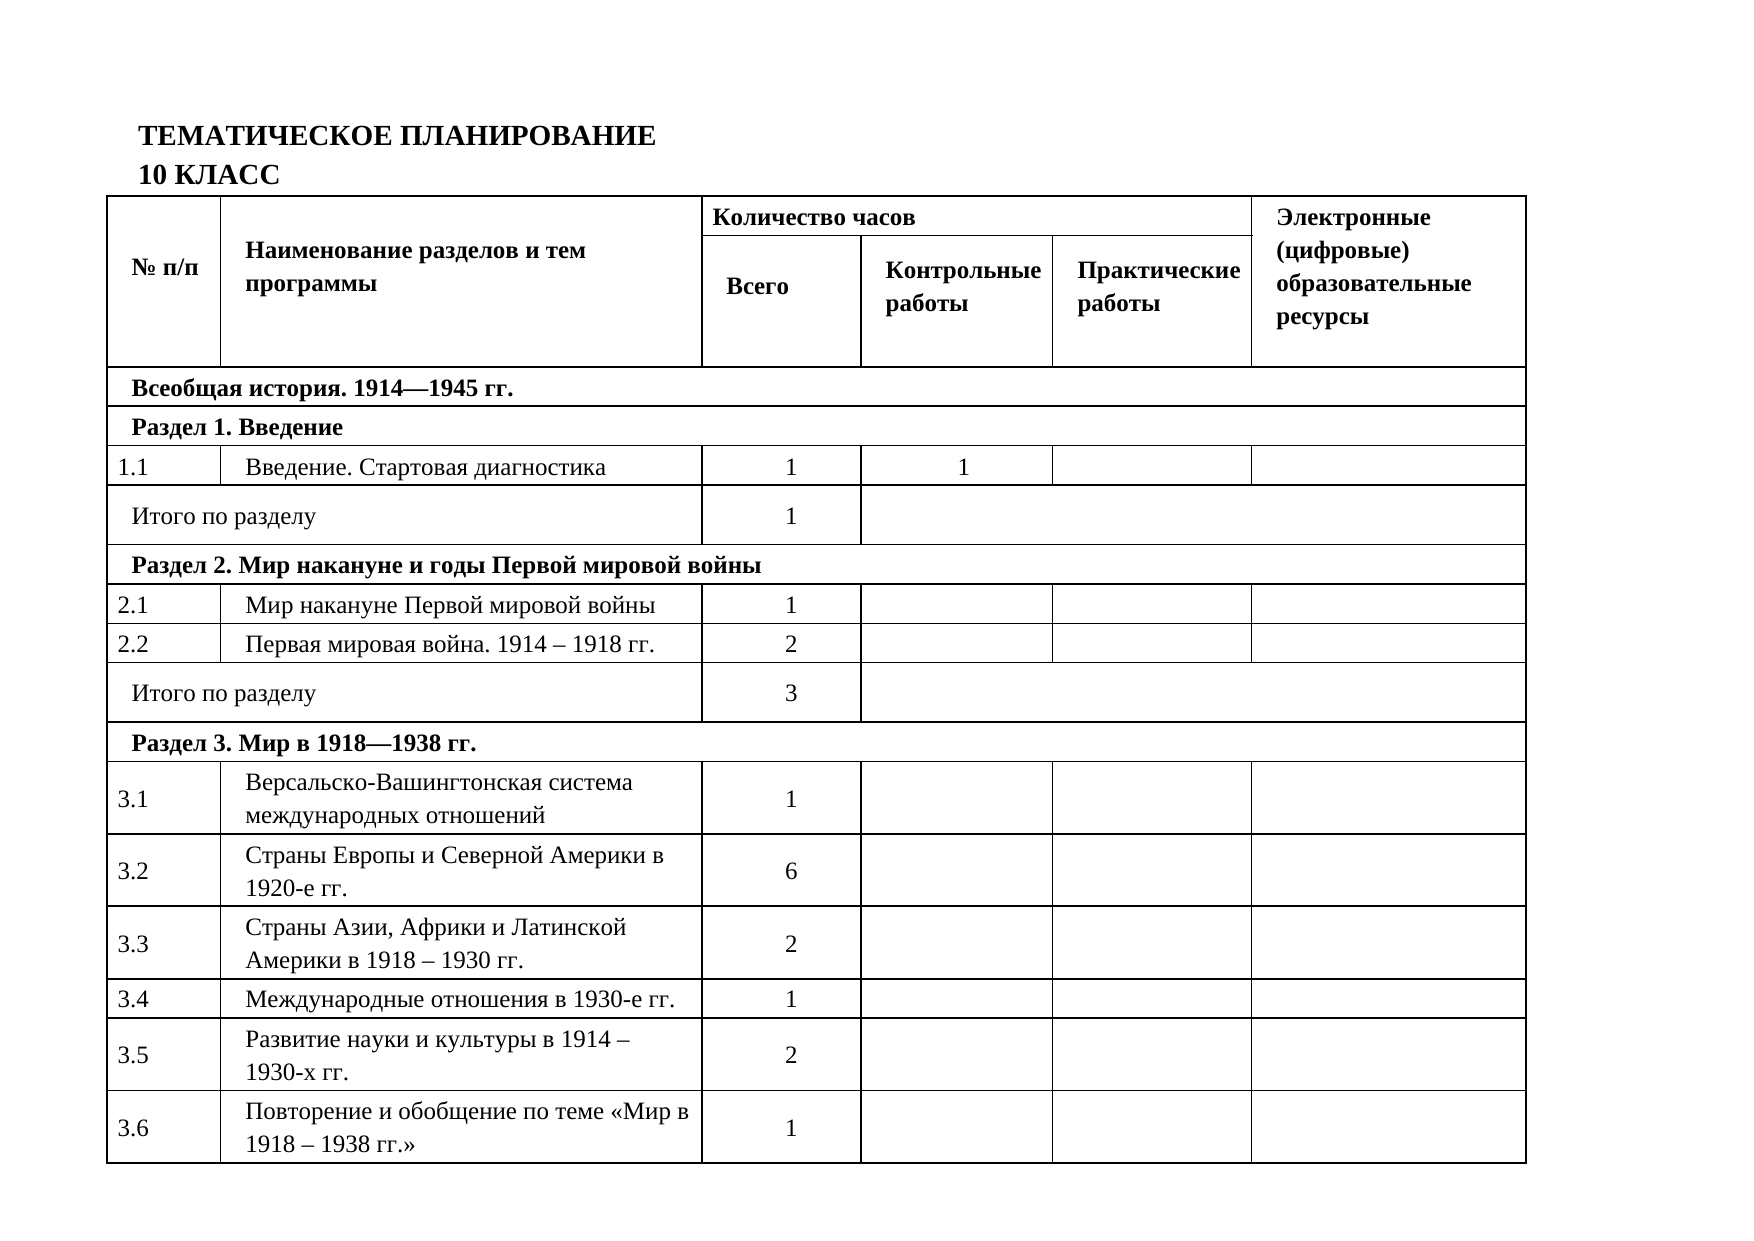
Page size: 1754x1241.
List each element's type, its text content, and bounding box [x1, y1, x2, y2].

table_header Количество часов [703, 197, 1251, 235]
table_cell [1053, 762, 1251, 833]
table_cell 3 [703, 663, 860, 721]
table_cell [862, 1091, 1052, 1162]
table_cell Мир накануне Первой мировой войны [221, 585, 701, 622]
table_cell 1.1 [108, 446, 220, 484]
table_cell Версальско-Вашингтонская система международных отношений [221, 762, 701, 833]
table_cell 3.6 [108, 1091, 220, 1162]
table_cell Первая мировая война. 1914 – 1918 гг. [221, 624, 701, 662]
table_cell 2 [703, 624, 860, 662]
table_cell Итого по разделу [108, 663, 701, 721]
table_cell 1 [703, 762, 860, 833]
table_cell [1053, 624, 1251, 662]
table_cell [862, 980, 1052, 1017]
table_cell 2.1 [108, 585, 220, 622]
table_cell Раздел 3. Мир в 1918—1938 гг. [108, 723, 1525, 761]
table_cell Развитие науки и культуры в 1914 – 1930-х гг. [221, 1019, 701, 1089]
table_cell [1252, 585, 1525, 622]
table_cell Страны Европы и Северной Америки в 1920-е гг. [221, 835, 701, 905]
table_cell Введение. Стартовая диагностика [221, 446, 701, 484]
table_cell [1053, 446, 1251, 484]
table_cell 3.3 [108, 907, 220, 978]
table_cell 1 [703, 446, 860, 484]
table_header Наименование разделов и тем программы [221, 197, 701, 366]
text 10 КЛАСС [131, 157, 1636, 190]
table_cell [1252, 835, 1525, 905]
table_cell [1252, 980, 1525, 1017]
table_cell 1 [703, 486, 860, 544]
table_cell Международные отношения в 1930-е гг. [221, 980, 701, 1017]
table_header Электронные (цифровые) образовательные ресурсы [1252, 197, 1525, 366]
table_cell [1252, 624, 1525, 662]
table_cell 2 [703, 1019, 860, 1089]
table_cell Всеобщая история. 1914—1945 гг. [108, 368, 1525, 405]
table_cell [1053, 835, 1251, 905]
table_cell [1053, 980, 1251, 1017]
table_cell Раздел 2. Мир накануне и годы Первой мировой войны [108, 545, 1525, 583]
table_cell [1252, 762, 1525, 833]
table_cell [1252, 446, 1525, 484]
text ТЕМАТИЧЕСКОЕ ПЛАНИРОВАНИЕ [131, 118, 1636, 152]
table_header № п/п [108, 197, 220, 366]
table_cell [862, 585, 1052, 622]
table_cell 2 [703, 907, 860, 978]
table_cell Контрольные работы [862, 236, 1052, 366]
table_cell Повторение и обобщение по теме «Мир в 1918 – 1938 гг.» [221, 1091, 701, 1162]
table_cell 3.2 [108, 835, 220, 905]
table_cell Итого по разделу [108, 486, 701, 544]
table_cell [1252, 1019, 1525, 1089]
table_cell Раздел 1. Введение [108, 407, 1525, 445]
table_cell 1 [703, 980, 860, 1017]
table_cell 3.4 [108, 980, 220, 1017]
table_cell 1 [703, 1091, 860, 1162]
table_cell [862, 663, 1525, 721]
table_cell [1252, 907, 1525, 978]
table_cell [862, 907, 1052, 978]
table_cell [1053, 1091, 1251, 1162]
table_cell 3.5 [108, 1019, 220, 1089]
table_cell [1252, 1091, 1525, 1162]
table_cell [862, 762, 1052, 833]
table_cell Всего [703, 236, 860, 366]
table_cell 6 [703, 835, 860, 905]
table_cell [862, 1019, 1052, 1089]
table_cell [862, 486, 1525, 544]
table_cell [1053, 1019, 1251, 1089]
table_cell [1053, 585, 1251, 622]
table_cell 3.1 [108, 762, 220, 833]
table_cell 2.2 [108, 624, 220, 662]
table_cell [862, 835, 1052, 905]
table_cell 1 [862, 446, 1052, 484]
table_cell [1053, 907, 1251, 978]
table_cell Страны Азии, Африки и Латинской Америки в 1918 – 1930 гг. [221, 907, 701, 978]
table_cell [862, 624, 1052, 662]
table_cell Практические работы [1053, 236, 1251, 366]
table_cell 1 [703, 585, 860, 622]
